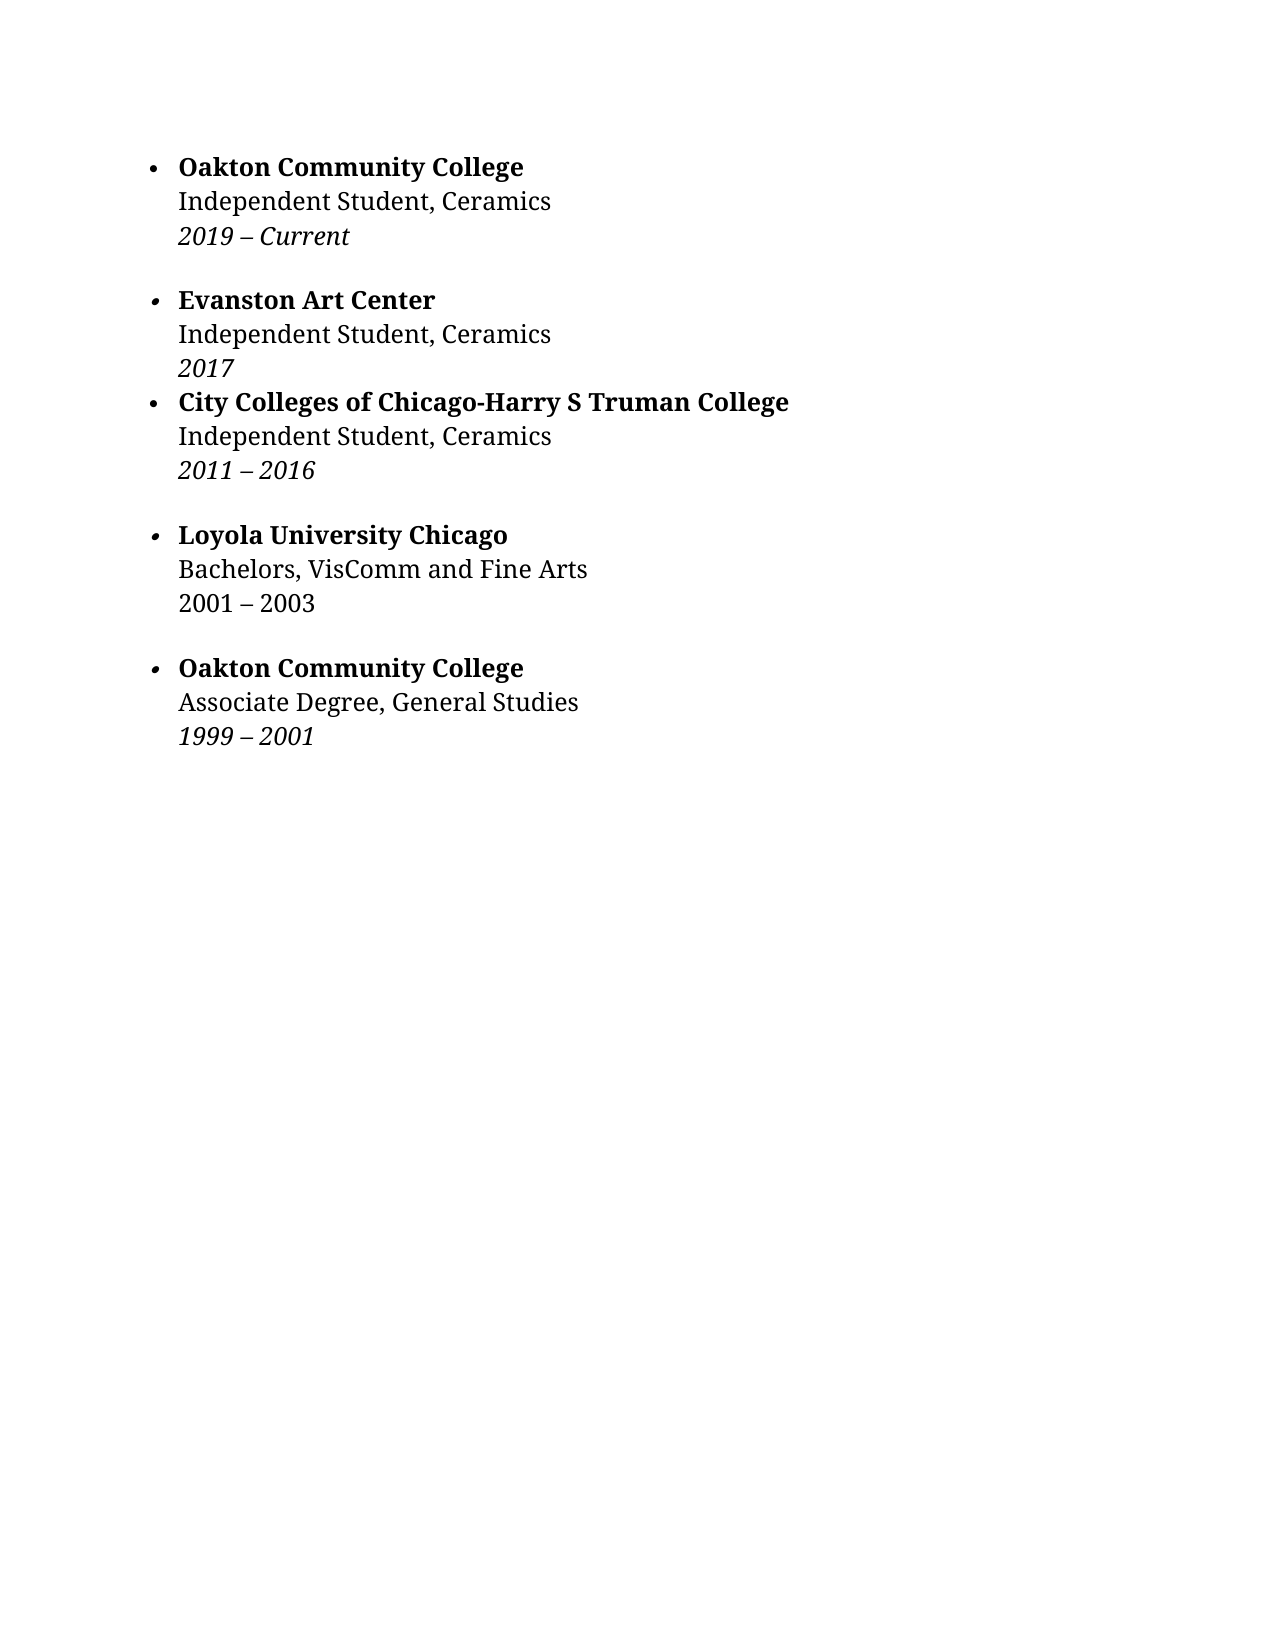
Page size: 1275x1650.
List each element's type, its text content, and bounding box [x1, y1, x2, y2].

list City Colleges of Chicago-Harry S Truman College Independent Student, Ceramics 2011 – 2016 [150, 385, 1125, 518]
list Oakton Community College Associate Degree, General Studies 1999 – 2001 [150, 650, 1125, 752]
list Oakton Community College Independent Student, Ceramics 2019 – Current [150, 150, 1125, 283]
list Loyola University Chicago Bachelors, VisComm and Fine Arts 2001 – 2003 [150, 518, 1125, 650]
list Evanston Art Center Independent Student, Ceramics 2017 [150, 283, 1125, 385]
